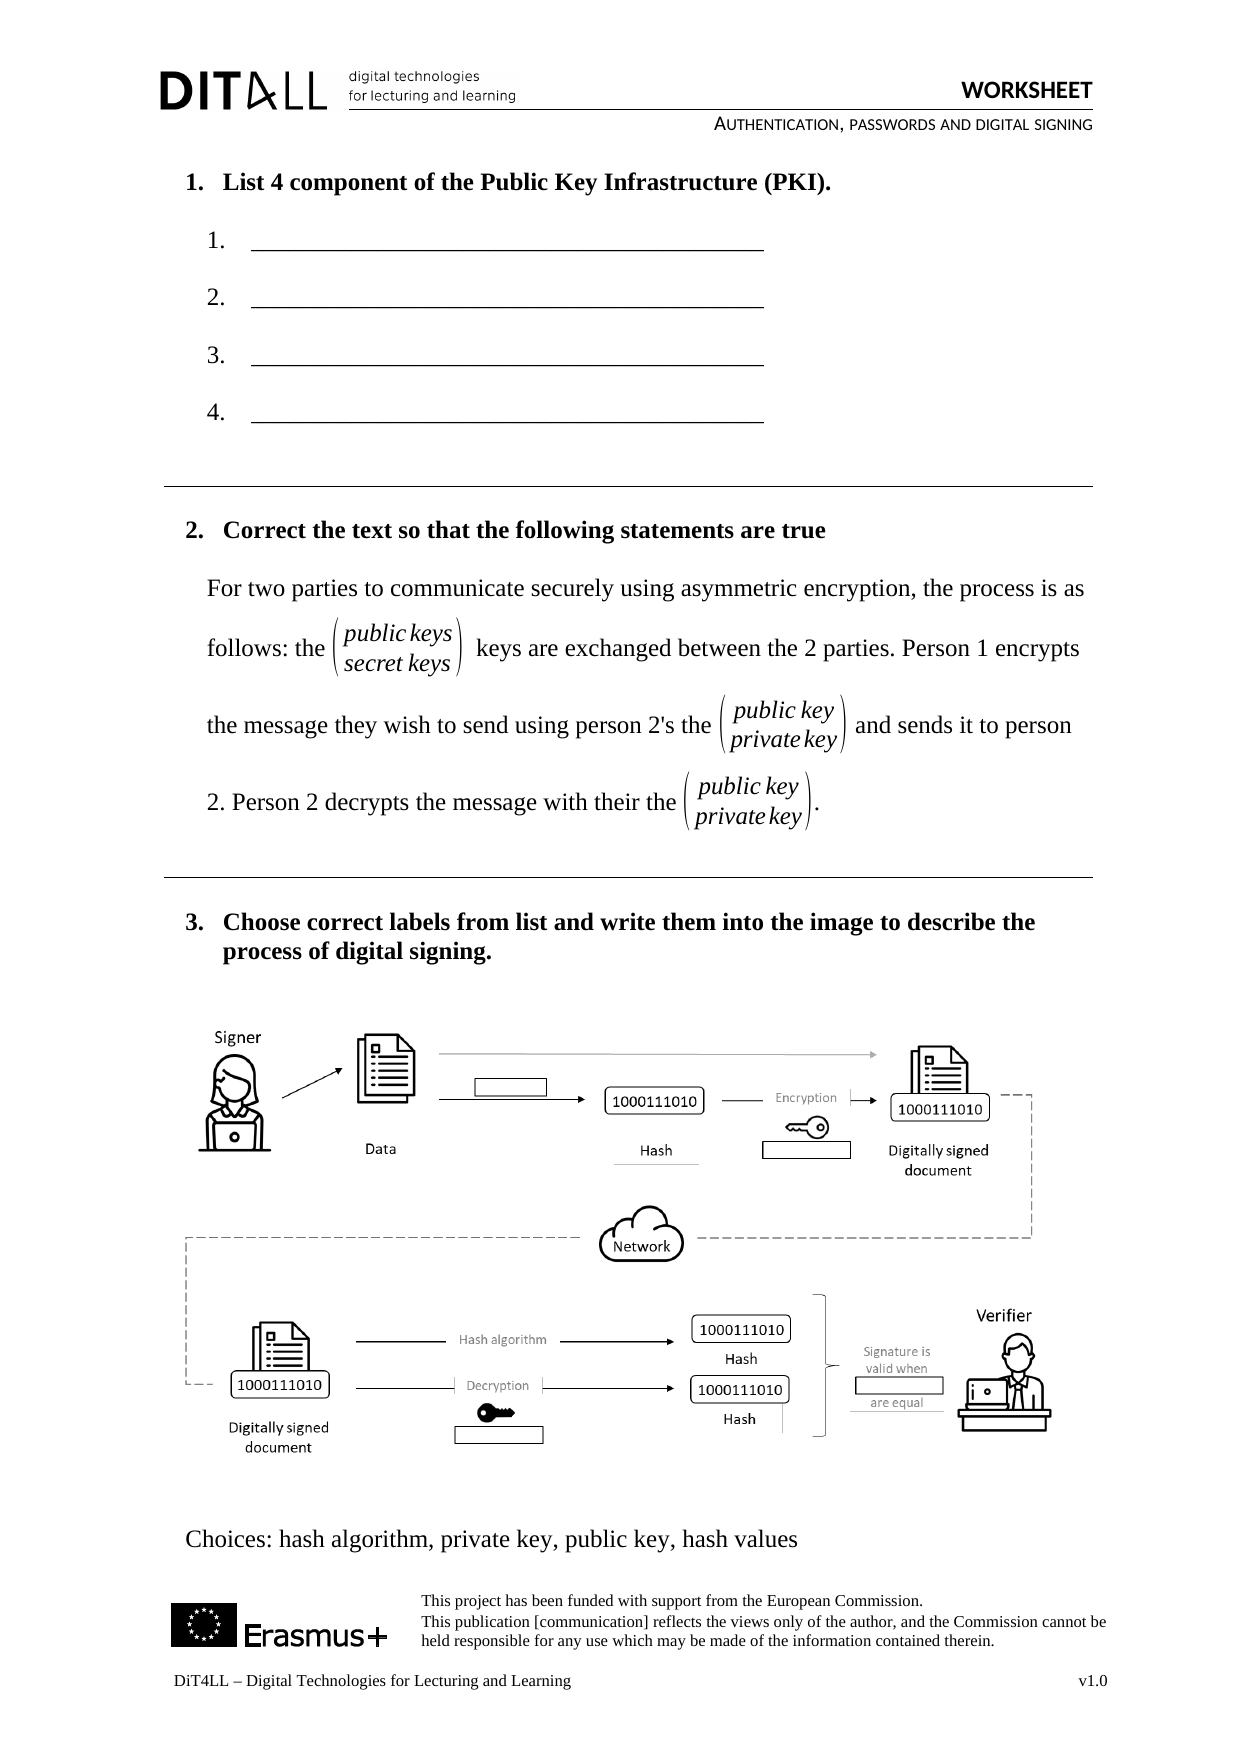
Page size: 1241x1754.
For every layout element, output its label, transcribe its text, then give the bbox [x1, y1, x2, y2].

text For two parties to communicate securely using asymmetric encryption, the process is as follows: the keys are exchanged between the 2 parties. Person 1 encrypts the message they wish to send using person 2's the and sends it to person 2. Person 2 decrypts the message with their the . [207, 573, 1093, 832]
picture [157, 67, 519, 112]
text 2. _________________________________________ [207, 282, 1093, 311]
picture [185, 1019, 1081, 1467]
text Choose correct labels from list and write them into the image to describe the process of digital signing. [185, 907, 1093, 965]
text List 4 component of the Public Key Infrastructure (PKI). [185, 167, 1093, 196]
text Choices: hash algorithm, private key, public key, hash values [185, 1524, 1093, 1553]
text 1. _________________________________________ [207, 225, 1093, 254]
text 3. _________________________________________ [207, 340, 1093, 369]
text Correct the text so that the following statements are true [185, 516, 1093, 544]
text 4. _________________________________________ [207, 397, 1093, 426]
